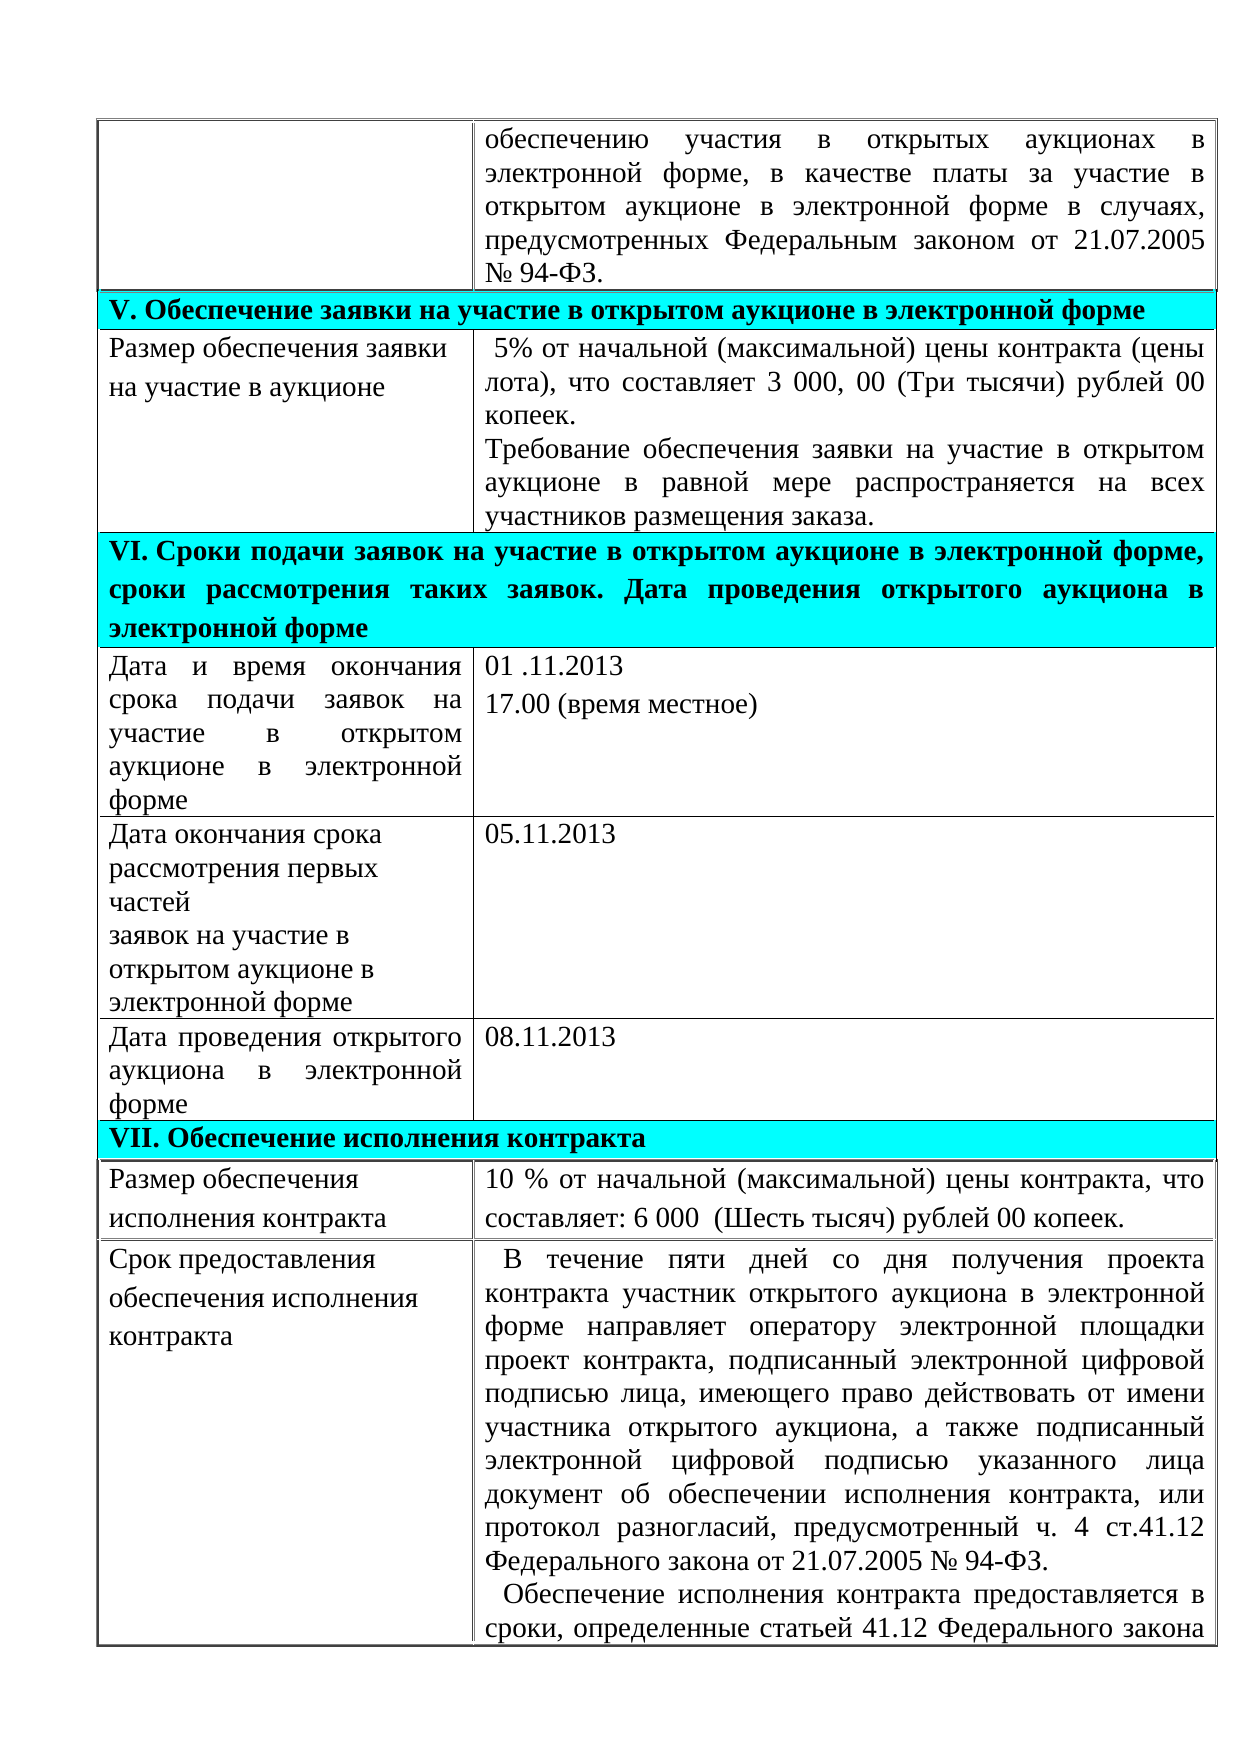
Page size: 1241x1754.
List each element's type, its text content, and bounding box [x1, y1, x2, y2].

table_cell 08.11.2013 [474, 1018, 1216, 1119]
table_cell Дата проведения открытого аукциона в электронной форме [98, 1018, 473, 1119]
table_cell 5% от начальной (максимальной) цены контракта (цены лота), что составляет 3 000, 00 (Три тысячи) рублей 00 копеек. Требование обеспечения заявки на участие в открытом аукционе в равной мере распространяется на всех участников размещения заказа. [474, 329, 1216, 532]
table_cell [473, 1238, 1215, 1644]
table_cell Дата окончания срока рассмотрения первых частей заявок на участие в открытом аукционе в электронной форме [98, 816, 473, 1018]
table_cell V. Обеспечение заявки на участие в открытом аукционе в электронной форме [98, 289, 1216, 329]
table_cell Размер обеспечения заявки на участие в аукционе [98, 329, 473, 532]
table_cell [99, 1238, 473, 1644]
table_cell 01 .11.2013 17.00 (время местное) [474, 647, 1216, 816]
table_cell 05.11.2013 [474, 816, 1216, 1018]
table_cell Дата и время окончания срока подачи заявок на участие в открытом аукционе в электронной форме [98, 647, 473, 816]
table_cell VII. Обеспечение исполнения контракта [98, 1120, 1216, 1158]
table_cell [99, 121, 473, 289]
table_cell VI. Сроки подачи заявок на участие в открытом аукционе в электронной форме, сроки рассмотрения таких заявок. Дата проведения открытого аукциона в электронной форме [98, 532, 1216, 647]
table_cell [473, 119, 1215, 289]
table_cell Размер обеспечения исполнения контракта [98, 1159, 472, 1238]
table_cell 10 % от начальной (максимальной) цены контракта, что составляет: 6 000 (Шесть тысяч) рублей 00 копеек. [475, 1159, 1216, 1238]
